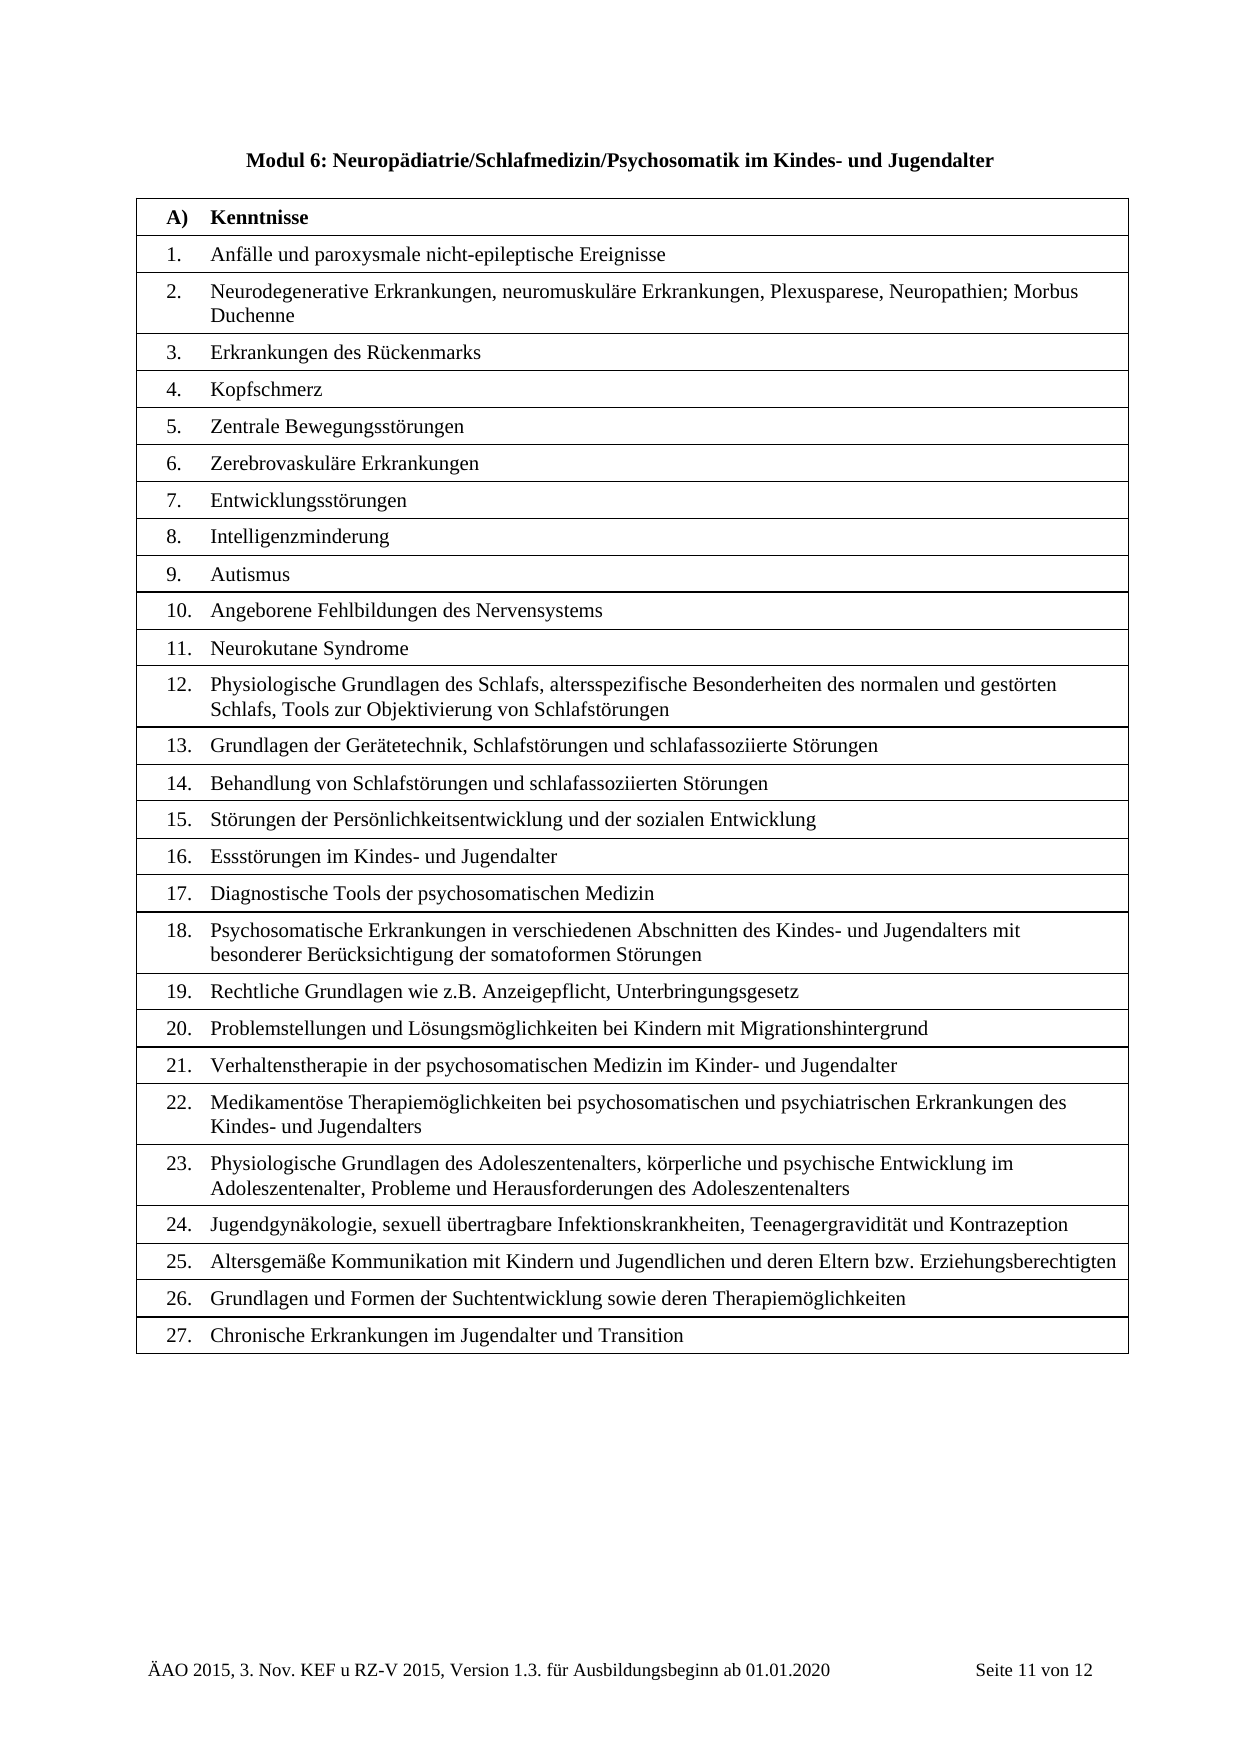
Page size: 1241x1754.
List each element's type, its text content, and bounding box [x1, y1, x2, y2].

table_cell Diagnostische Tools der psychosomatischen Medizin [137, 875, 1128, 911]
table_cell Physiologische Grundlagen des Schlafs, altersspezifische Besonderheiten des normalen und gestörten Schlafs, Tools zur Objektivierung von Schlafstörungen [137, 666, 1128, 726]
table_cell Entwicklungsstörungen [137, 482, 1128, 517]
table_cell Grundlagen der Gerätetechnik, Schlafstörungen und schlafassoziierte Störungen [137, 728, 1128, 763]
table_cell Problemstellungen und Lösungsmöglichkeiten bei Kindern mit Migrationshintergrund [137, 1010, 1128, 1046]
table_cell Erkrankungen des Rückenmarks [137, 334, 1128, 369]
table_cell Behandlung von Schlafstörungen und schlafassoziierten Störungen [137, 765, 1128, 800]
table_cell Neurokutane Syndrome [137, 630, 1128, 665]
table_cell Essstörungen im Kindes- und Jugendalter [137, 839, 1128, 874]
table_cell Zerebrovaskuläre Erkrankungen [137, 445, 1128, 481]
table_cell Medikamentöse Therapiemöglichkeiten bei psychosomatischen und psychiatrischen Erkrankungen des Kindes- und Jugendalters [137, 1084, 1128, 1144]
text Modul 6: Neuropädiatrie/Schlafmedizin/Psychosomatik im Kindes- und Jugendalter [148, 148, 1093, 172]
table_cell Intelligenzminderung [137, 519, 1128, 554]
table_cell Störungen der Persönlichkeitsentwicklung und der sozialen Entwicklung [137, 801, 1128, 837]
table_cell Anfälle und paroxysmale nicht-epileptische Ereignisse [137, 236, 1128, 272]
table_cell Kopfschmerz [137, 371, 1128, 407]
table_cell Angeborene Fehlbildungen des Nervensystems [137, 593, 1128, 628]
table_cell Jugendgynäkologie, sexuell übertragbare Infektionskrankheiten, Teenagergravidität und Kontrazeption [137, 1206, 1128, 1242]
table_cell Neurodegenerative Erkrankungen, neuromuskuläre Erkrankungen, Plexusparese, Neuropathien; Morbus Duchenne [137, 273, 1128, 333]
table_header A) Kenntnisse [137, 199, 1128, 234]
table_cell Physiologische Grundlagen des Adoleszentenalters, körperliche und psychische Entwicklung im Adoleszentenalter, Probleme und Herausforderungen des Adoleszentenalters [137, 1145, 1128, 1205]
table_cell Rechtliche Grundlagen wie z.B. Anzeigepflicht, Unterbringungsgesetz [137, 974, 1128, 1009]
table_cell Chronische Erkrankungen im Jugendalter und Transition [137, 1318, 1128, 1353]
table_cell Verhaltenstherapie in der psychosomatischen Medizin im Kinder- und Jugendalter [137, 1048, 1128, 1083]
table_cell Psychosomatische Erkrankungen in verschiedenen Abschnitten des Kindes- und Jugendalters mit besonderer Berücksichtigung der somatoformen Störungen [137, 913, 1128, 972]
table_cell Zentrale Bewegungsstörungen [137, 408, 1128, 443]
table_cell Autismus [137, 556, 1128, 591]
table_cell Grundlagen und Formen der Suchtentwicklung sowie deren Therapiemöglichkeiten [137, 1280, 1128, 1316]
table_cell Altersgemäße Kommunikation mit Kindern und Jugendlichen und deren Eltern bzw. Erziehungsberechtigten [137, 1244, 1128, 1279]
